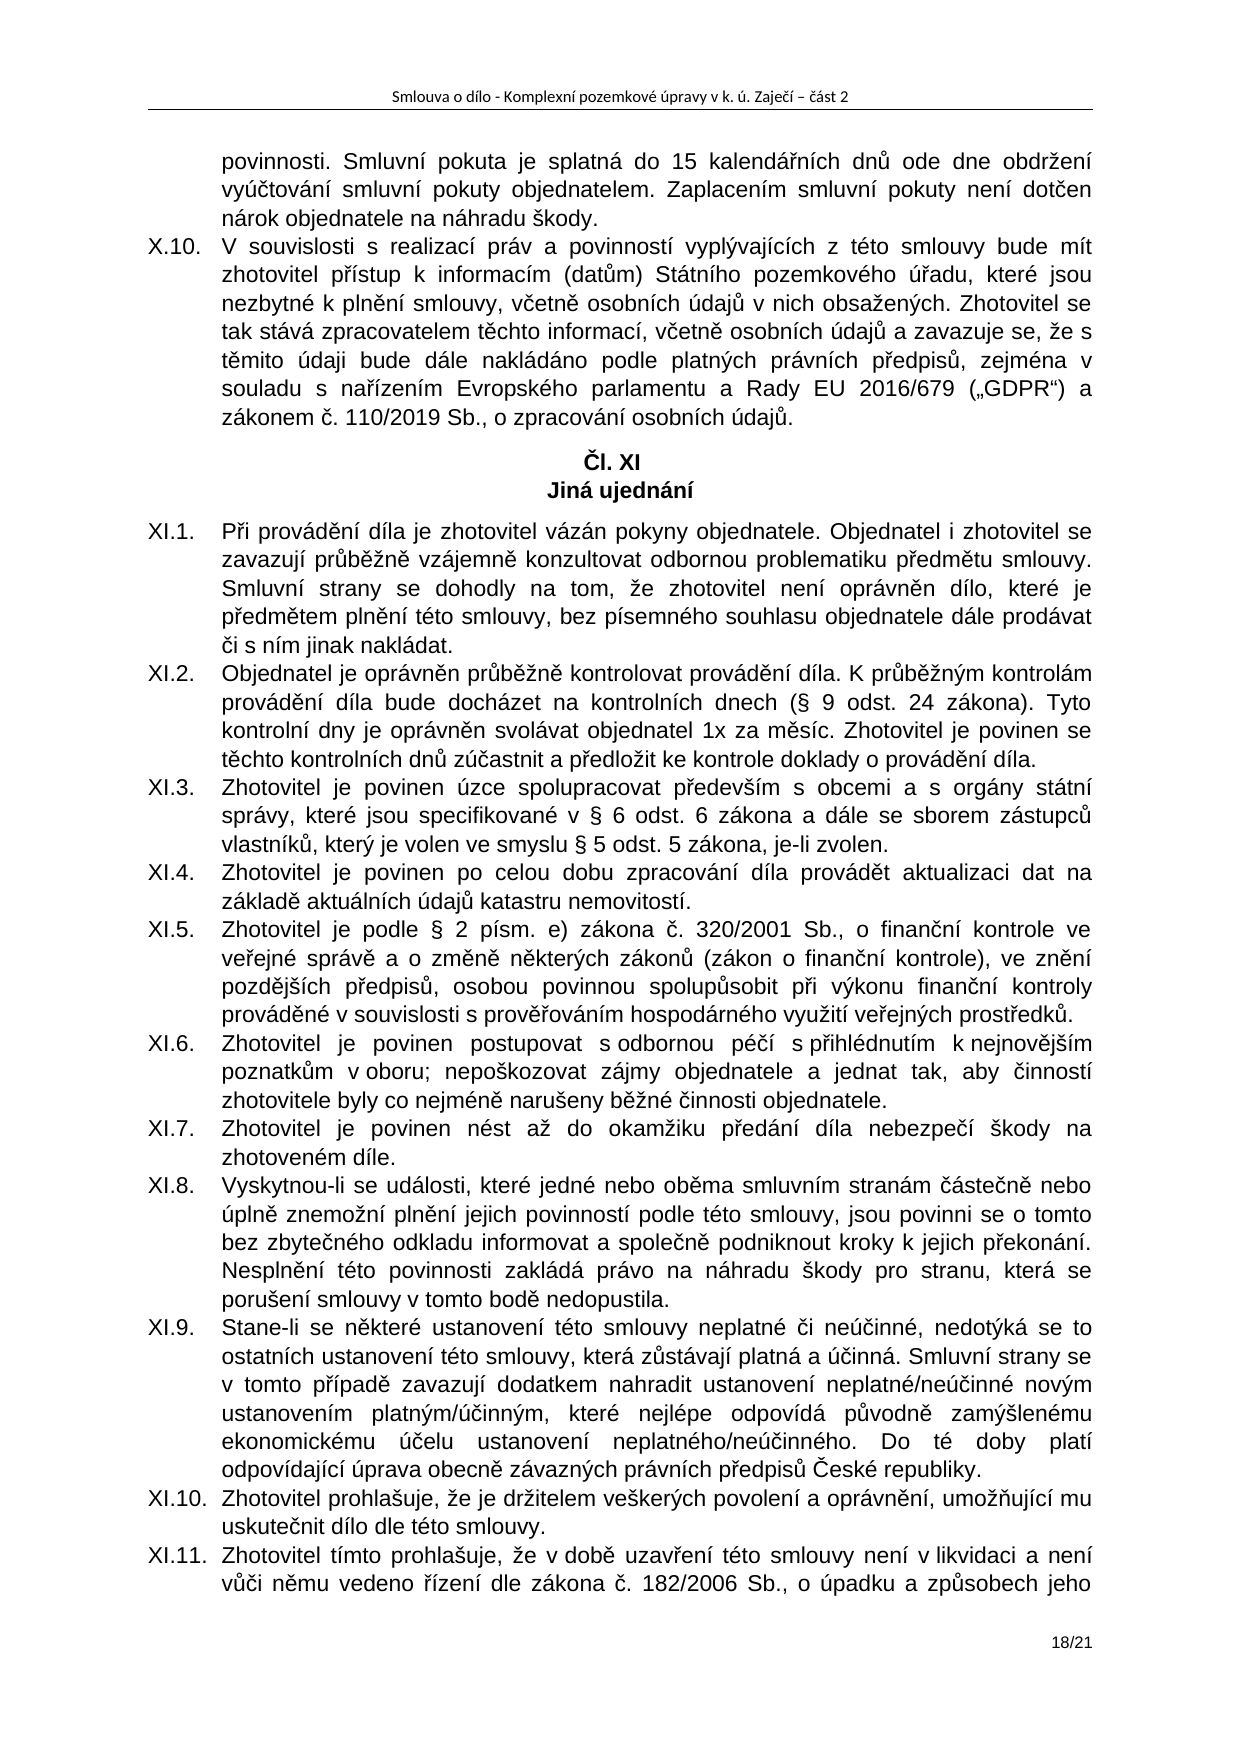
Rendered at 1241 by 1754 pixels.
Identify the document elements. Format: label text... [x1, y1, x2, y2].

list Zhotovitel je povinen úzce spolupracovat především s obcemi a s orgány státní správy, které jsou specifikované v § 6 odst. 6 zákona a dále se sborem zástupců vlastníků, který je volen ve smyslu § 5 odst. 5 zákona, je-li zvolen. [148, 774, 1093, 857]
list Objednatel je oprávněn průběžně kontrolovat provádění díla. K průběžným kontrolám provádění díla bude docházet na kontrolních dnech (§ 9 odst. 24 zákona). Tyto kontrolní dny je oprávněn svolávat objednatel 1x za měsíc. Zhotovitel je povinen se těchto kontrolních dnů zúčastnit a předložit ke kontrole doklady o provádění díla. [148, 660, 1093, 772]
text Jiná ujednání [148, 449, 1093, 503]
list Zhotovitel je povinen po celou dobu zpracování díla provádět aktualizaci dat na základě aktuálních údajů katastru nemovitostí. [148, 859, 1093, 914]
list V souvislosti s realizací práv a povinností vyplývajících z této smlouvy bude mít zhotovitel přístup k informacím (datům) Státního pozemkového úřadu, které jsou nezbytné k plnění smlouvy, včetně osobních údajů v nich obsažených. Zhotovitel se tak stává zpracovatelem těchto informací, včetně osobních údajů a zavazuje se, že s těmito údaji bude dále nakládáno podle platných právních předpisů, zejména v souladu s nařízením Evropského parlamentu a Rady EU 2016/679 („GDPR“) a zákonem č. 110/2019 Sb., o zpracování osobních údajů. [148, 233, 1093, 430]
list Zhotovitel je povinen nést až do okamžiku předání díla nebezpečí škody na zhotoveném díle. [148, 1115, 1093, 1170]
list Zhotovitel je povinen postupovat s odbornou péčí s přihlédnutím k nejnovějším poznatkům v oboru; nepoškozovat zájmy objednatele a jednat tak, aby činností zhotovitele byly co nejméně narušeny běžné činnosti objednatele. [148, 1030, 1093, 1113]
list Zhotovitel prohlašuje, že je držitelem veškerých povolení a oprávnění, umožňující mu uskutečnit dílo dle této smlouvy. [148, 1485, 1093, 1540]
list Vyskytnou-li se události, které jedné nebo oběma smluvním stranám částečně nebo úplně znemožní plnění jejich povinností podle této smlouvy, jsou povinni se o tomto bez zbytečného odkladu informovat a společně podniknout kroky k jejich překonání. Nesplnění této povinnosti zakládá právo na náhradu škody pro stranu, která se porušení smlouvy v tomto bodě nedopustila. [148, 1172, 1093, 1312]
list Při provádění díla je zhotovitel vázán pokyny objednatele. Objednatel i zhotovitel se zavazují průběžně vzájemně konzultovat odbornou problematiku předmětu smlouvy. Smluvní strany se dohodly na tom, že zhotovitel není oprávněn dílo, které je předmětem plnění této smlouvy, bez písemného souhlasu objednatele dále prodávat či s ním jinak nakládat. [148, 518, 1093, 658]
list Stane-li se některé ustanovení této smlouvy neplatné či neúčinné, nedotýká se to ostatních ustanovení této smlouvy, která zůstávají platná a účinná. Smluvní strany se v tomto případě zavazují dodatkem nahradit ustanovení neplatné/neúčinné novým ustanovením platným/účinným, které nejlépe odpovídá původně zamýšlenému ekonomickému účelu ustanovení neplatného/neúčinného. Do té doby platí odpovídající úprava obecně závazných právních předpisů České republiky. [148, 1314, 1093, 1483]
list Zhotovitel je podle § 2 písm. e) zákona č. 320/2001 Sb., o finanční kontrole ve veřejné správě a o změně některých zákonů (zákon o finanční kontrole), ve znění pozdějších předpisů, osobou povinnou spolupůsobit při výkonu finanční kontroly prováděné v souvislosti s prověřováním hospodárného využití veřejných prostředků. [148, 916, 1093, 1028]
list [148, 1542, 1093, 1597]
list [148, 148, 1093, 231]
